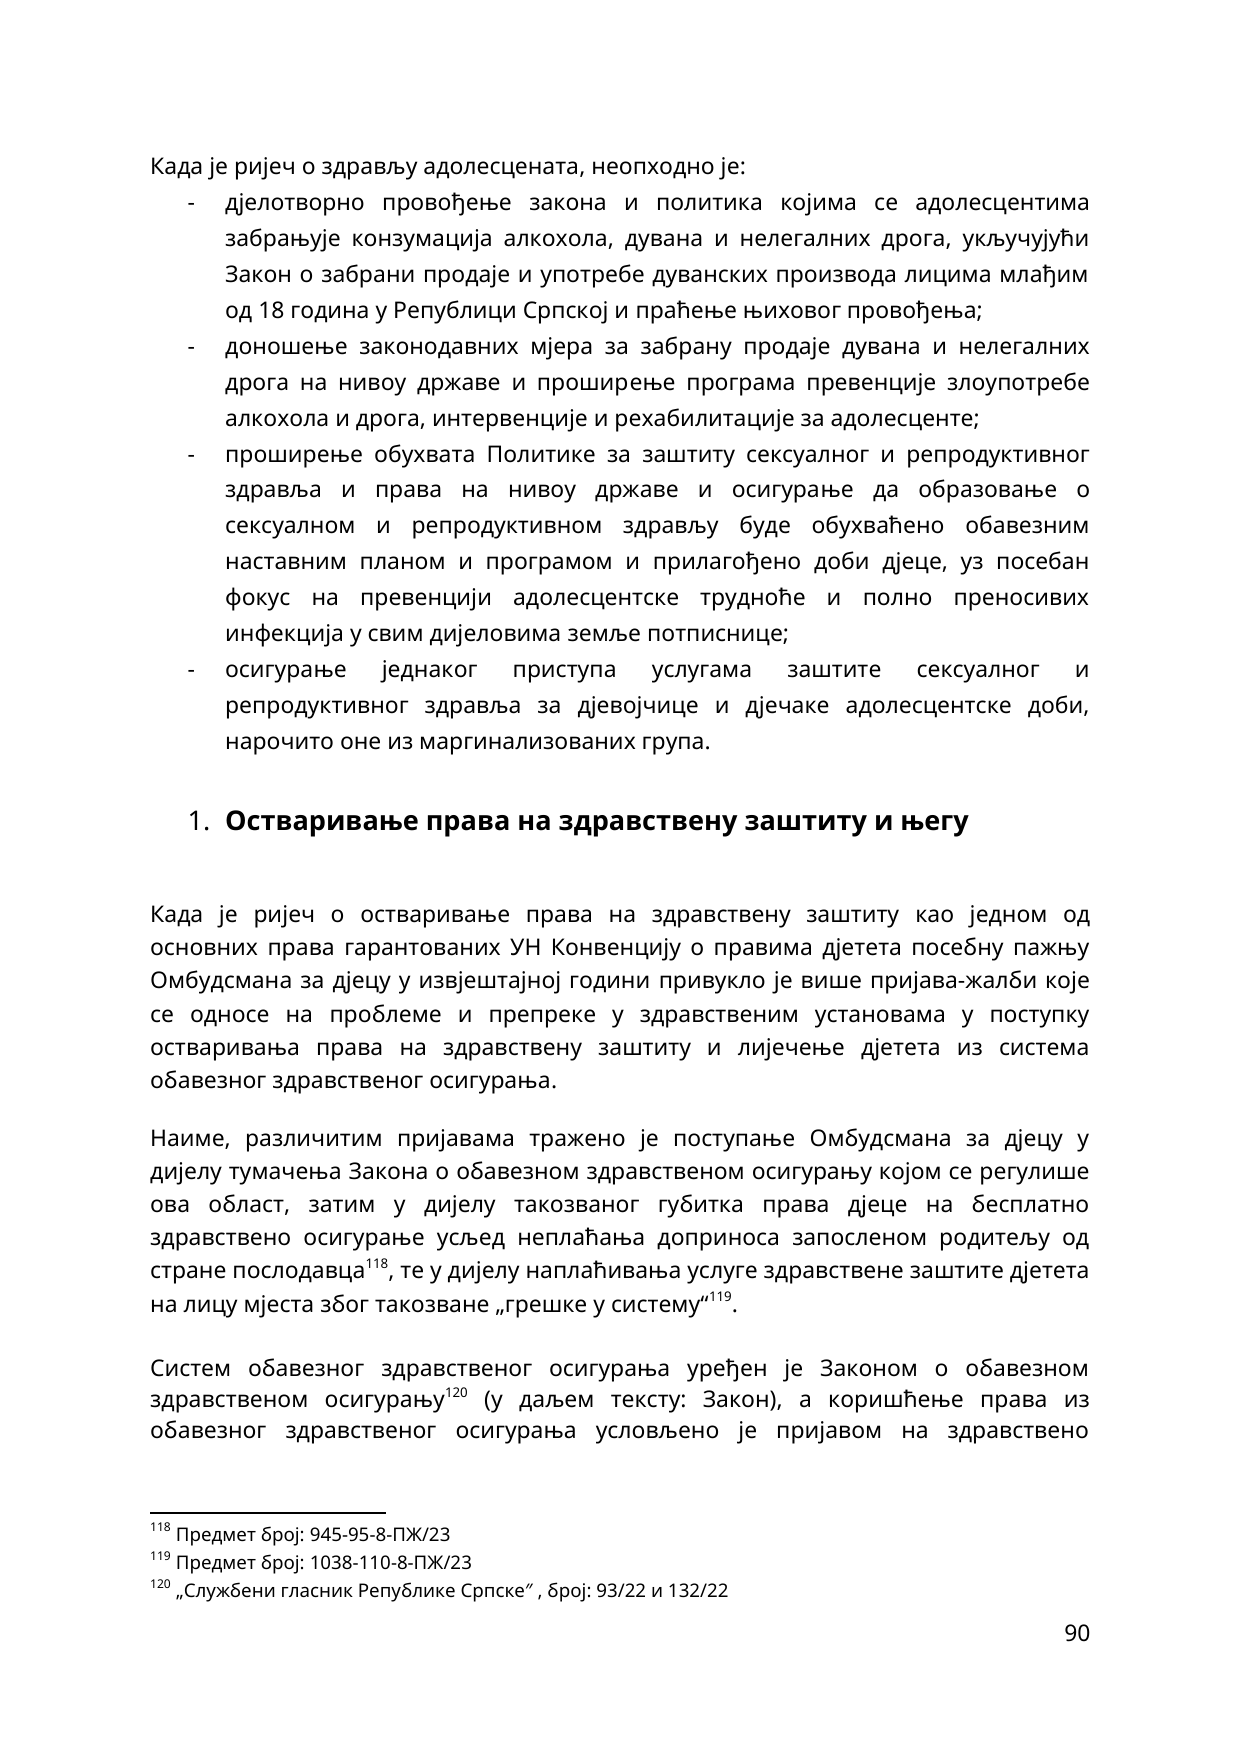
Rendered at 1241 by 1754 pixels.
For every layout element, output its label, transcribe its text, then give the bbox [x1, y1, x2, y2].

list осигурање једнаког приступа услугама заштите сексуалног и репродуктивног здравља за дјевојчице и дјечаке адолесцентске доби, нарочито оне из маргинализованих група. [187, 653, 1090, 756]
text Када је ријеч о остваривање права на здравствену заштиту као једном од основних права гарантованих УН Конвенцију о правима дјетета посебну пажњу Омбудсмана за дјецу у извјештајној години привукло је више пријава-жалби које се односе на проблеме и препреке у здравственим установама у поступку остваривања права на здравствену заштиту и лијечење дјетета из система обавезног здравственог осигурања. [150, 898, 1090, 1095]
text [150, 1352, 1090, 1446]
list проширење обухвата Политике за заштиту сексуалног и репродуктивног здравља и права на нивоу државе и осигурање да образовање о сексуалном и репродуктивном здрављу буде обухваћено обавезним наставним планом и програмом и прилагођено доби дјеце, уз посебан фокус на превенцији адолесцентске трудноће и полно преносивих инфекција у свим дијеловима земље потписнице; [187, 437, 1090, 648]
text Када је ријеч о здрављу адолесцената, неопходно је: [150, 150, 1090, 181]
text Наиме, различитим пријавама тражено је поступање Омбудсмана за дјецу у дијелу тумачења Закона о обавезном здравственом осигурању којом се регулише ова област, затим у дијелу такозваног губитка права дјеце на бесплатно здравствено осигурање усљед неплаћања доприноса запосленом родитељу од стране послодавца, те у дијелу наплаћивања услуге здравствене заштите дјетета на лицу мјеста због такозване „грешке у систему“. [150, 1122, 1090, 1319]
list доношење законодавних мјера за забрану продаје дувана и нелегалних дрога на нивоу државе и проширење програма превенције злоупотребе алкохола и дрога, интервенције и рехабилитације за адолесценте; [187, 330, 1090, 433]
list дјелотворно провођење закона и политика којима се адолесцентима забрањује конзумација алкохола, дувана и нелегалних дрога, укључујући Закон о забрани продаје и употребе дуванских производа лицима млађим од 18 година у Републици Српској и праћење њиховог провођења; [187, 186, 1090, 325]
subtitle Остваривање права на здравствену заштиту и његу [187, 801, 1090, 838]
